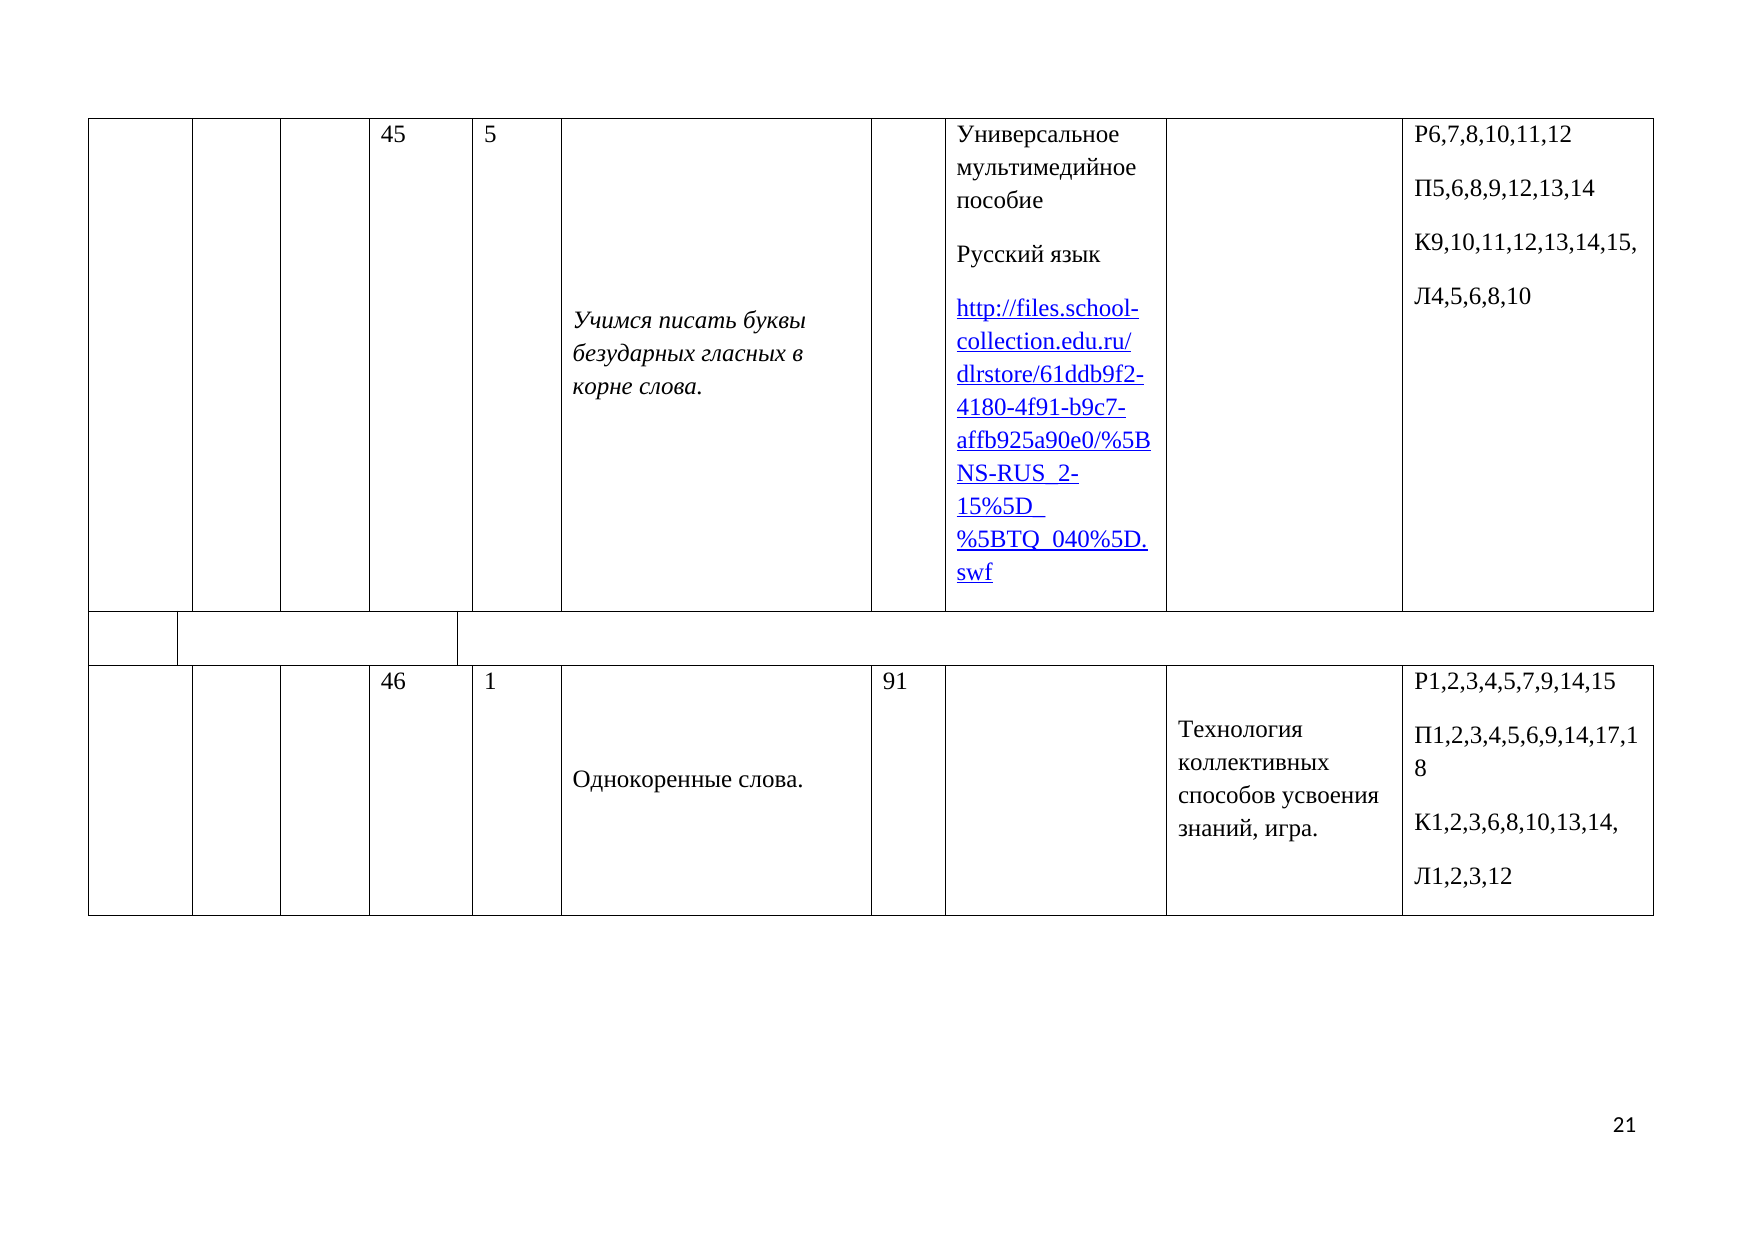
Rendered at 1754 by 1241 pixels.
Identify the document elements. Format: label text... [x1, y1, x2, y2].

table_cell [281, 119, 369, 611]
table_cell Однокоренные слова. [562, 666, 871, 914]
table_cell [281, 666, 369, 914]
table_cell [89, 666, 192, 914]
table_cell 91 [872, 666, 945, 914]
table_cell Технология коллективных способов усвоения знаний, игра. [1167, 666, 1402, 914]
table_cell [193, 666, 280, 914]
table_cell 45 [370, 119, 472, 611]
table_cell 46 [370, 666, 472, 914]
table_cell [193, 119, 280, 611]
table_cell [1167, 119, 1402, 611]
table_cell [872, 119, 945, 611]
table_cell Р1,2,3,4,5,7,9,14,15 П1,2,3,4,5,6,9,14,17,18 К1,2,3,6,8,10,13,14, Л1,2,3,12 [1403, 666, 1653, 914]
table_cell Универсальное мультимедийное пособие Русский язык http://files.school-collection.edu.ru/dlrstore/61ddb9f2-4180-4f91-b9c7-affb925a90e0/%5BNS-RUS_2-15%5D_%5BTQ_040%5D.swf [946, 119, 1166, 611]
table_cell [946, 666, 1166, 914]
table_cell Р6,7,8,10,11,12 П5,6,8,9,12,13,14 К9,10,11,12,13,14,15, Л4,5,6,8,10 [1403, 119, 1653, 611]
table_cell [89, 612, 177, 665]
table_cell [178, 612, 457, 665]
table_cell Учимся писать буквы безударных гласных в корне слова. [562, 119, 871, 611]
table_cell 1 [473, 666, 561, 914]
table_cell [89, 119, 192, 611]
table_cell 5 [473, 119, 561, 611]
